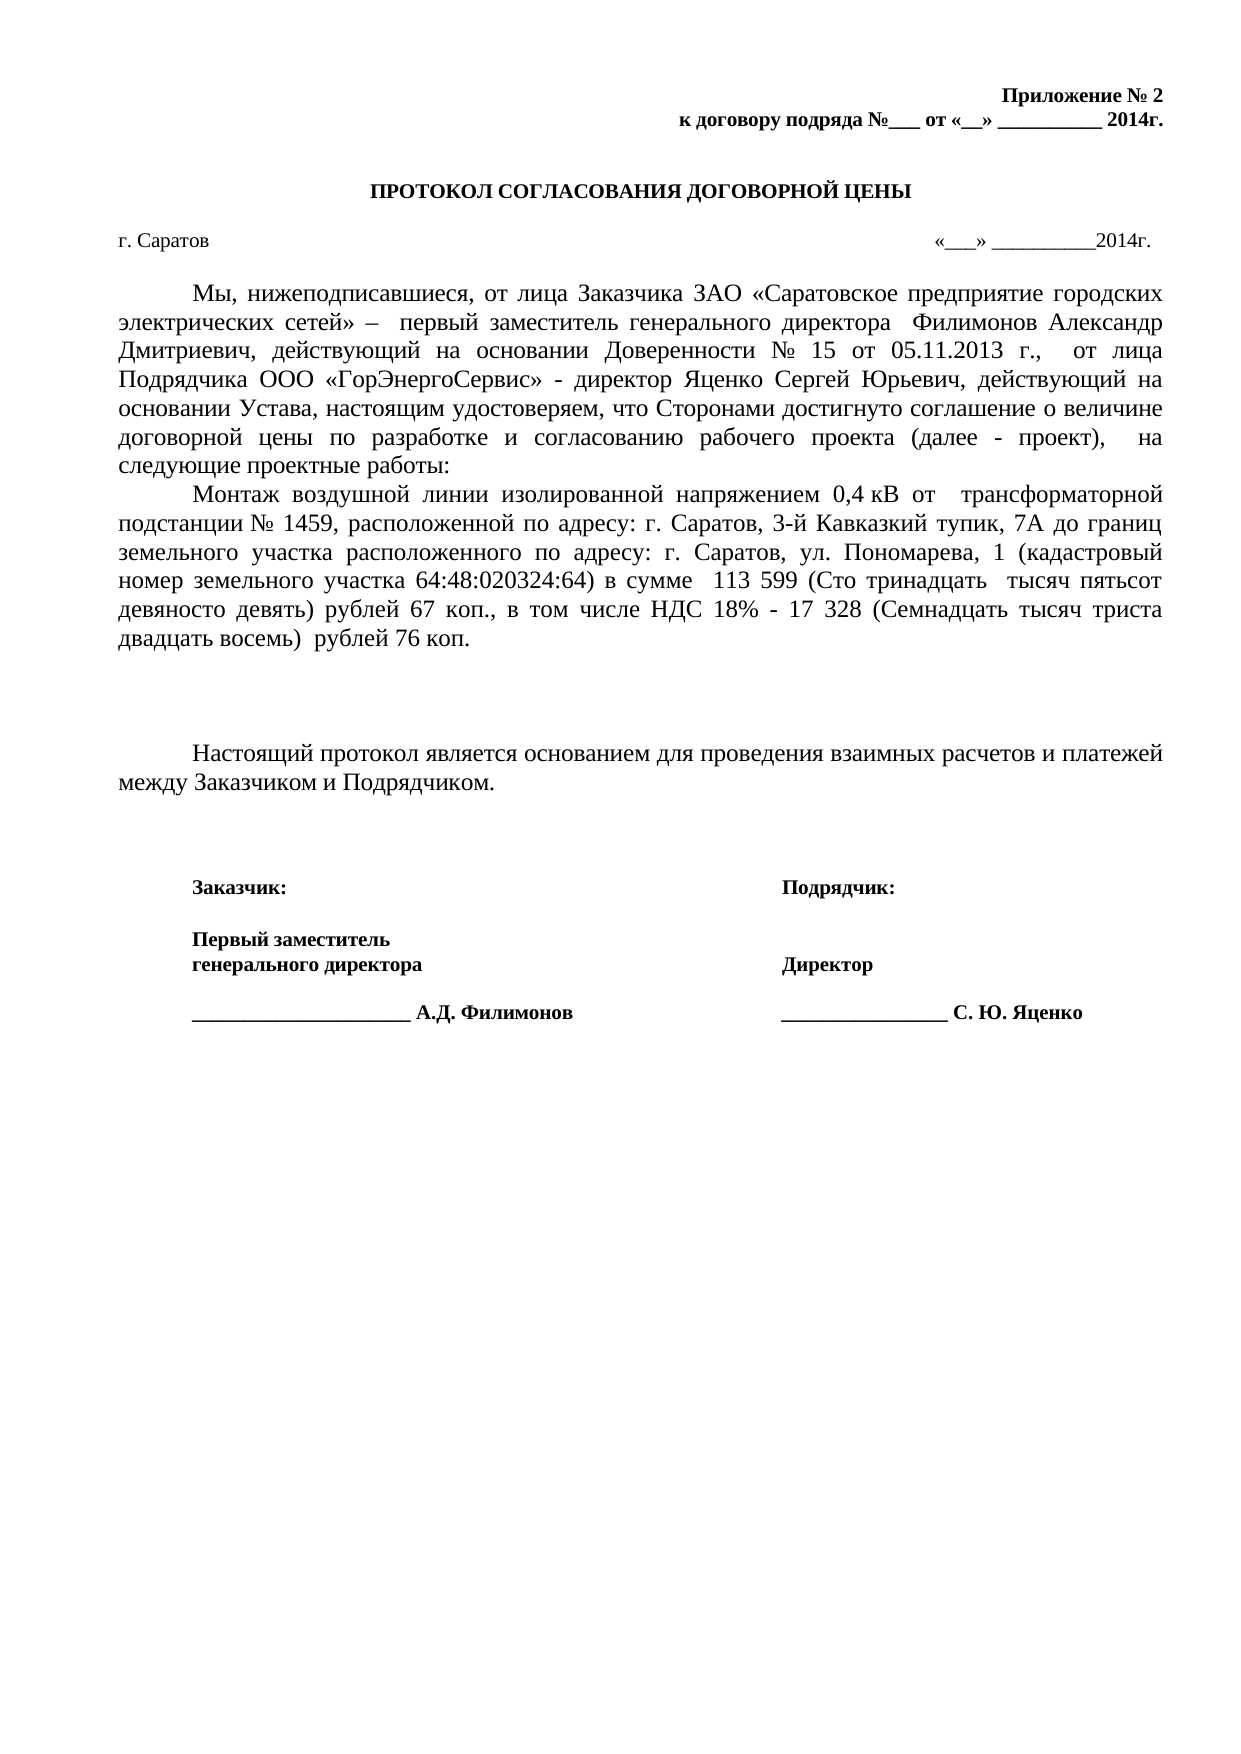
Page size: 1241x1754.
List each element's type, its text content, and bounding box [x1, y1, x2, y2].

text Настоящий протокол является основанием для проведения взаимных расчетов и платежей между Заказчиком и Подрядчиком. [118, 738, 1163, 795]
text Монтаж воздушной линии изолированной напряжением 0,4 кВ от трансформаторной подстанции № 1459, расположенной по адресу: г. Саратов, 3-й Кавказкий тупик, 7А до границ земельного участка расположенного по адресу: г. Саратов, ул. Пономарева, 1 (кадастровый номер земельного участка 64:48:020324:64) в сумме 113 599 (Сто тринадцать тысяч пятьсот девяносто девять) рублей 67 коп., в том числе НДС 18% - 17 328 (Семнадцать тысяч триста двадцать восемь) рублей 76 коп. [118, 479, 1163, 652]
text г. Саратов «___» __________2014г. [118, 227, 1163, 252]
text Мы, нижеподписавшиеся, от лица Заказчика ЗАО «Саратовское предприятие городских электрических сетей» – первый заместитель генерального директора Филимонов Александр Дмитриевич, действующий на основании Доверенности № 15 от 05.11.2013 г., от лица Подрядчика ООО «ГорЭнергоСервис» - директор Яценко Сергей Юрьевич, действующий на основании Устава, настоящим удостоверяем, что Сторонами достигнуто соглашение о величине договорной цены по разработке и согласованию рабочего проекта (далее - проект), на следующие проектные работы: [118, 278, 1163, 479]
text Приложение № 2 [118, 83, 1163, 107]
text Первый заместитель [192, 927, 1163, 951]
text к договору подряда №___ от «__» __________ 2014г. [118, 107, 1163, 131]
text генерального директора Директор [192, 951, 1163, 976]
text _____________________ А.Д. Филимонов ________________ С. Ю. Яценко [192, 999, 1163, 1024]
text ПРОТОКОЛ СОГЛАСОВАНИЯ ДОГОВОРНОЙ ЦЕНЫ [118, 179, 1163, 203]
text Заказчик: Подрядчик: [192, 874, 1163, 899]
